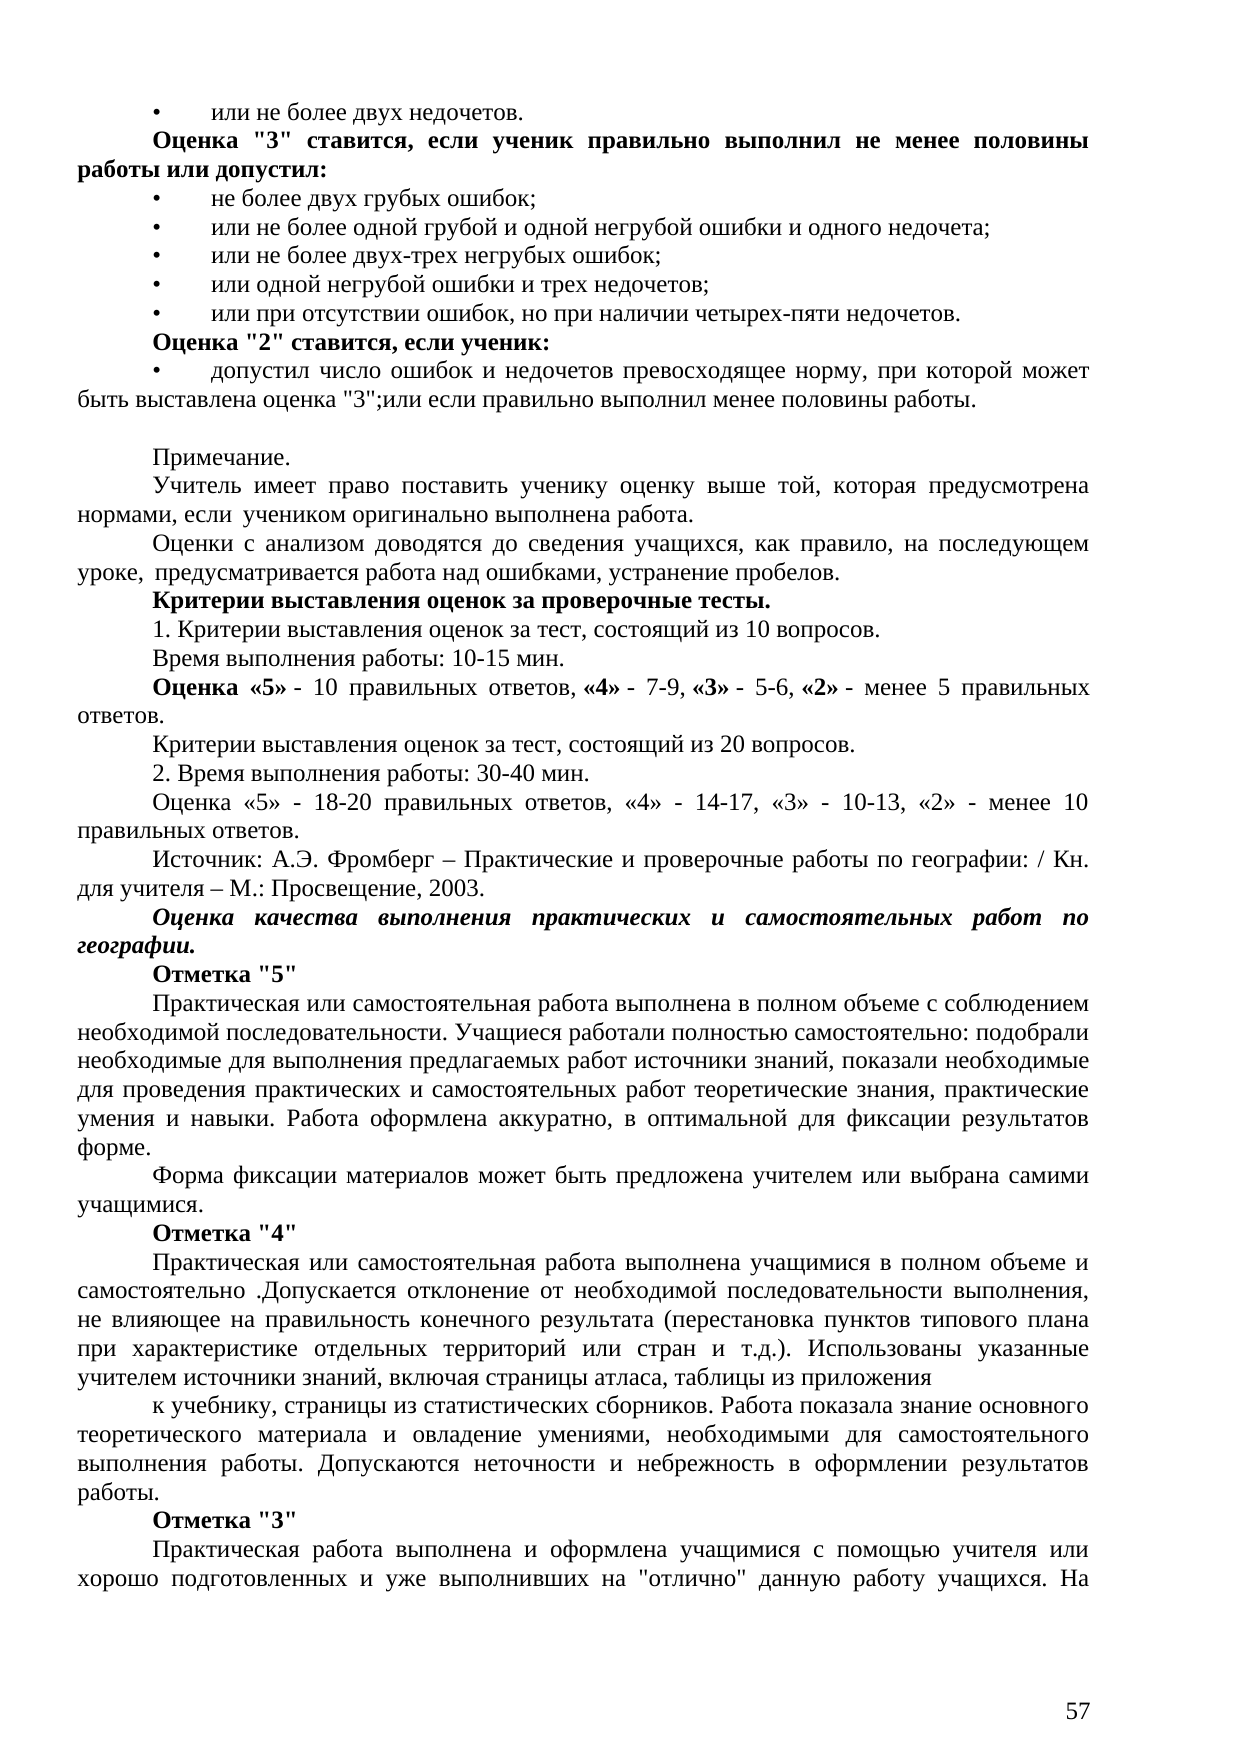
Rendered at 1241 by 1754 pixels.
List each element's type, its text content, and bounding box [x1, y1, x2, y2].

text 2. Время выполнения работы: 30-40 мин. [77, 758, 1090, 787]
text Отметка "4" [77, 1218, 1090, 1247]
text Форма фиксации материалов может быть предложена учителем или выбрана самими учащимися. [77, 1161, 1090, 1218]
text • не более двух грубых ошибок; [77, 183, 1090, 212]
text • допустил число ошибок и недочетов превосходящее норму, при которой может быть выставлена оценка "3";или если правильно выполнил менее половины работы. [77, 356, 1090, 413]
text Учитель имеет право поставить ученику оценку выше той, которая предусмотрена нормами, если учеником оригинально выполнена работа. [77, 471, 1090, 528]
text Источник: А.Э. Фромберг – Практические и проверочные работы по географии: / Кн. для учителя – М.: Просвещение, 2003. [77, 844, 1090, 902]
text • или при отсутствии ошибок, но при наличии четырех-пяти недочетов. [77, 298, 1090, 327]
text Отметка "5" [77, 959, 1090, 988]
text 1. Критерии выставления оценок за тест, состоящий из 10 вопросов. [77, 614, 1090, 643]
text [77, 1534, 1090, 1592]
text к учебнику, страницы из статистических сборников. Работа показала знание основного теоретического материала и овладение умениями, необходимыми для самостоятельного выполнения работы. Допускаются неточности и небрежность в оформлении результатов работы. [77, 1391, 1090, 1506]
text Оценка «5» - 10 правильных ответов, «4» - 7-9, «3» - 5-6, «2» - менее 5 правильных ответов. [77, 672, 1090, 729]
text Практическая или самостоятельная работа выполнена учащимися в полном объеме и самостоятельно .Допускается отклонение от необходимой последовательности выполнения, не влияющее на правильность конечного результата (перестановка пунктов типового плана при характеристике отдельных территорий или стран и т.д.). Использованы указанные учителем источники знаний, включая страницы атласа, таблицы из приложения [77, 1247, 1090, 1391]
text Отметка "3" [77, 1506, 1090, 1534]
text Оценка «5» - 18-20 правильных ответов, «4» - 14-17, «3» - 10-13, «2» - менее 10 правильных ответов. [77, 787, 1090, 844]
text • или не более двух-трех негрубых ошибок; [77, 241, 1090, 269]
text Оценки с анализом доводятся до сведения учащихся, как правило, на последующем уроке, предусматривается работа над ошибками, устранение пробелов. [77, 528, 1090, 586]
text Оценка "3" ставится, если ученик правильно выполнил не менее половины работы или допустил: [77, 126, 1090, 183]
text Практическая или самостоятельная работа выполнена в полном объеме с соблюдением необходимой последовательности. Учащиеся работали полностью самостоятельно: подобрали необходимые для выполнения предлагаемых работ источники знаний, показали необходимые для проведения практических и самостоятельных работ теоретические знания, практические умения и навыки. Работа оформлена аккуратно, в оптимальной для фиксации результатов форме. [77, 988, 1090, 1161]
text Критерии выставления оценок за проверочные тесты. [77, 586, 1090, 614]
text • или не более двух недочетов. [77, 97, 1090, 126]
text Время выполнения работы: 10-15 мин. [77, 643, 1090, 672]
text • или не более одной грубой и одной негрубой ошибки и одного недочета; [77, 212, 1090, 241]
text • или одной негрубой ошибки и трех недочетов; [77, 269, 1090, 298]
text Оценка "2" ставится, если ученик: [77, 327, 1090, 356]
text Примечание. [77, 442, 1090, 471]
text Критерии выставления оценок за тест, состоящий из 20 вопросов. [77, 729, 1090, 758]
text Оценка качества выполнения практических и самостоятельных работ по географии. [77, 902, 1090, 959]
